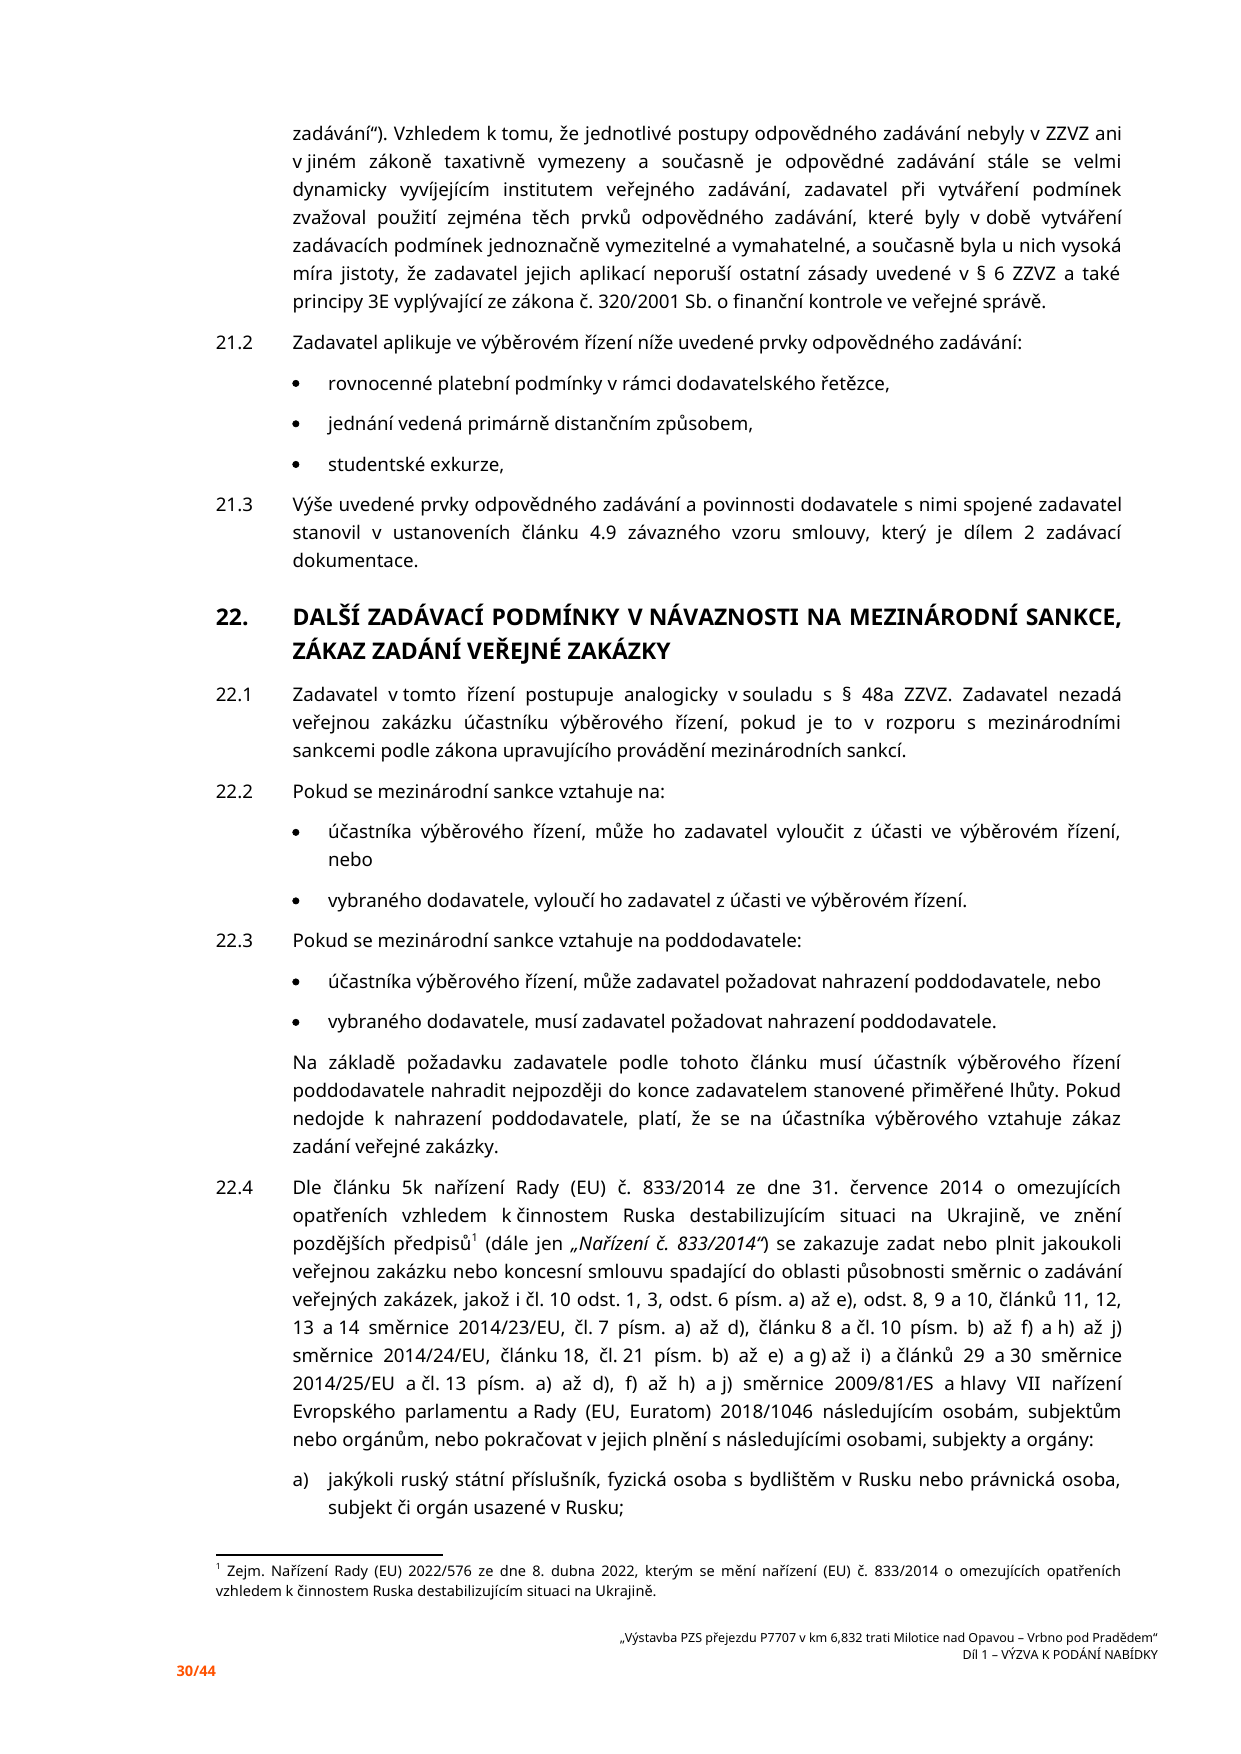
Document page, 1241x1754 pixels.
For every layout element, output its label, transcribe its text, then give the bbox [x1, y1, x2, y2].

text Dle článku 5k nařízení Rady (EU) č. 833/2014 ze dne 31. července 2014 o omezujících opatřeních vzhledem k činnostem Ruska destabilizujícím situaci na Ukrajině, ve znění pozdějších předpisů (dále jen „Nařízení č. 833/2014“) se zakazuje zadat nebo plnit jakoukoli veřejnou zakázku nebo koncesní smlouvu spadající do oblasti působnosti směrnic o zadávání veřejných zakázek, jakož i čl. 10 odst. 1, 3, odst. 6 písm. a) až e), odst. 8, 9 a 10, článků 11, 12, 13 a 14 směrnice 2014/23/EU, čl. 7 písm. a) až d), článku 8 a čl. 10 písm. b) až f) a h) až j) směrnice 2014/24/EU, článku 18, čl. 21 písm. b) až e) a g) až i) a článků 29 a 30 směrnice 2014/25/EU a čl. 13 písm. a) až d), f) až h) a j) směrnice 2009/81/ES a hlavy VII nařízení Evropského parlamentu a Rady (EU, Euratom) 2018/1046 následujícím osobám, subjektům nebo orgánům, nebo pokračovat v jejich plnění s následujícími osobami, subjekty a orgány: [216, 1174, 1122, 1452]
text Výše uvedené prvky odpovědného zadávání a povinnosti dodavatele s nimi spojené zadavatel stanovil v ustanoveních článku 4.9 závazného vzoru smlouvy, který je dílem 2 zadávací dokumentace. [216, 491, 1122, 573]
list Na základě požadavku zadavatele podle tohoto článku musí účastník výběrového řízení poddodavatele nahradit nejpozději do konce zadavatelem stanovené přiměřené lhůty. Pokud nedojde k nahrazení poddodavatele, platí, že se na účastníka výběrového vztahuje zákaz zadání veřejné zakázky. [292, 1049, 1122, 1159]
text účastníka výběrového řízení, může zadavatel požadovat nahrazení poddodavatele, nebo [292, 968, 1122, 994]
text vybraného dodavatele, musí zadavatel požadovat nahrazení poddodavatele. [292, 1009, 1122, 1034]
text Další zadávací podmínky v návaznosti na MEZINÁRODNÍ sankce, zákaz zadání veřejné zakázky [216, 600, 1122, 666]
text Zadavatel v tomto řízení postupuje analogicky v souladu s § 48a ZZVZ. Zadavatel nezadá veřejnou zakázku účastníku výběrového řízení, pokud je to v rozporu s mezinárodními sankcemi podle zákona upravujícího provádění mezinárodních sankcí. [216, 682, 1122, 763]
text vybraného dodavatele, vyloučí ho zadavatel z účasti ve výběrovém řízení. [292, 887, 1122, 913]
text jednání vedená primárně distančním způsobem, [292, 410, 1122, 436]
list jakýkoli ruský státní příslušník, fyzická osoba s bydlištěm v Rusku nebo právnická osoba, subjekt či orgán usazené v Rusku; [292, 1467, 1122, 1520]
text rovnocenné platební podmínky v rámci dodavatelského řetězce, [292, 370, 1122, 395]
text Zadavatel aplikuje ve výběrovém řízení níže uvedené prvky odpovědného zadávání: [216, 329, 1122, 355]
text účastníka výběrového řízení, může ho zadavatel vyloučit z účasti ve výběrovém řízení, nebo [292, 819, 1122, 872]
text studentské exkurze, [292, 451, 1122, 476]
text Pokud se mezinárodní sankce vztahuje na: [216, 778, 1122, 804]
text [216, 121, 1122, 314]
text Pokud se mezinárodní sankce vztahuje na poddodavatele: [216, 928, 1122, 953]
